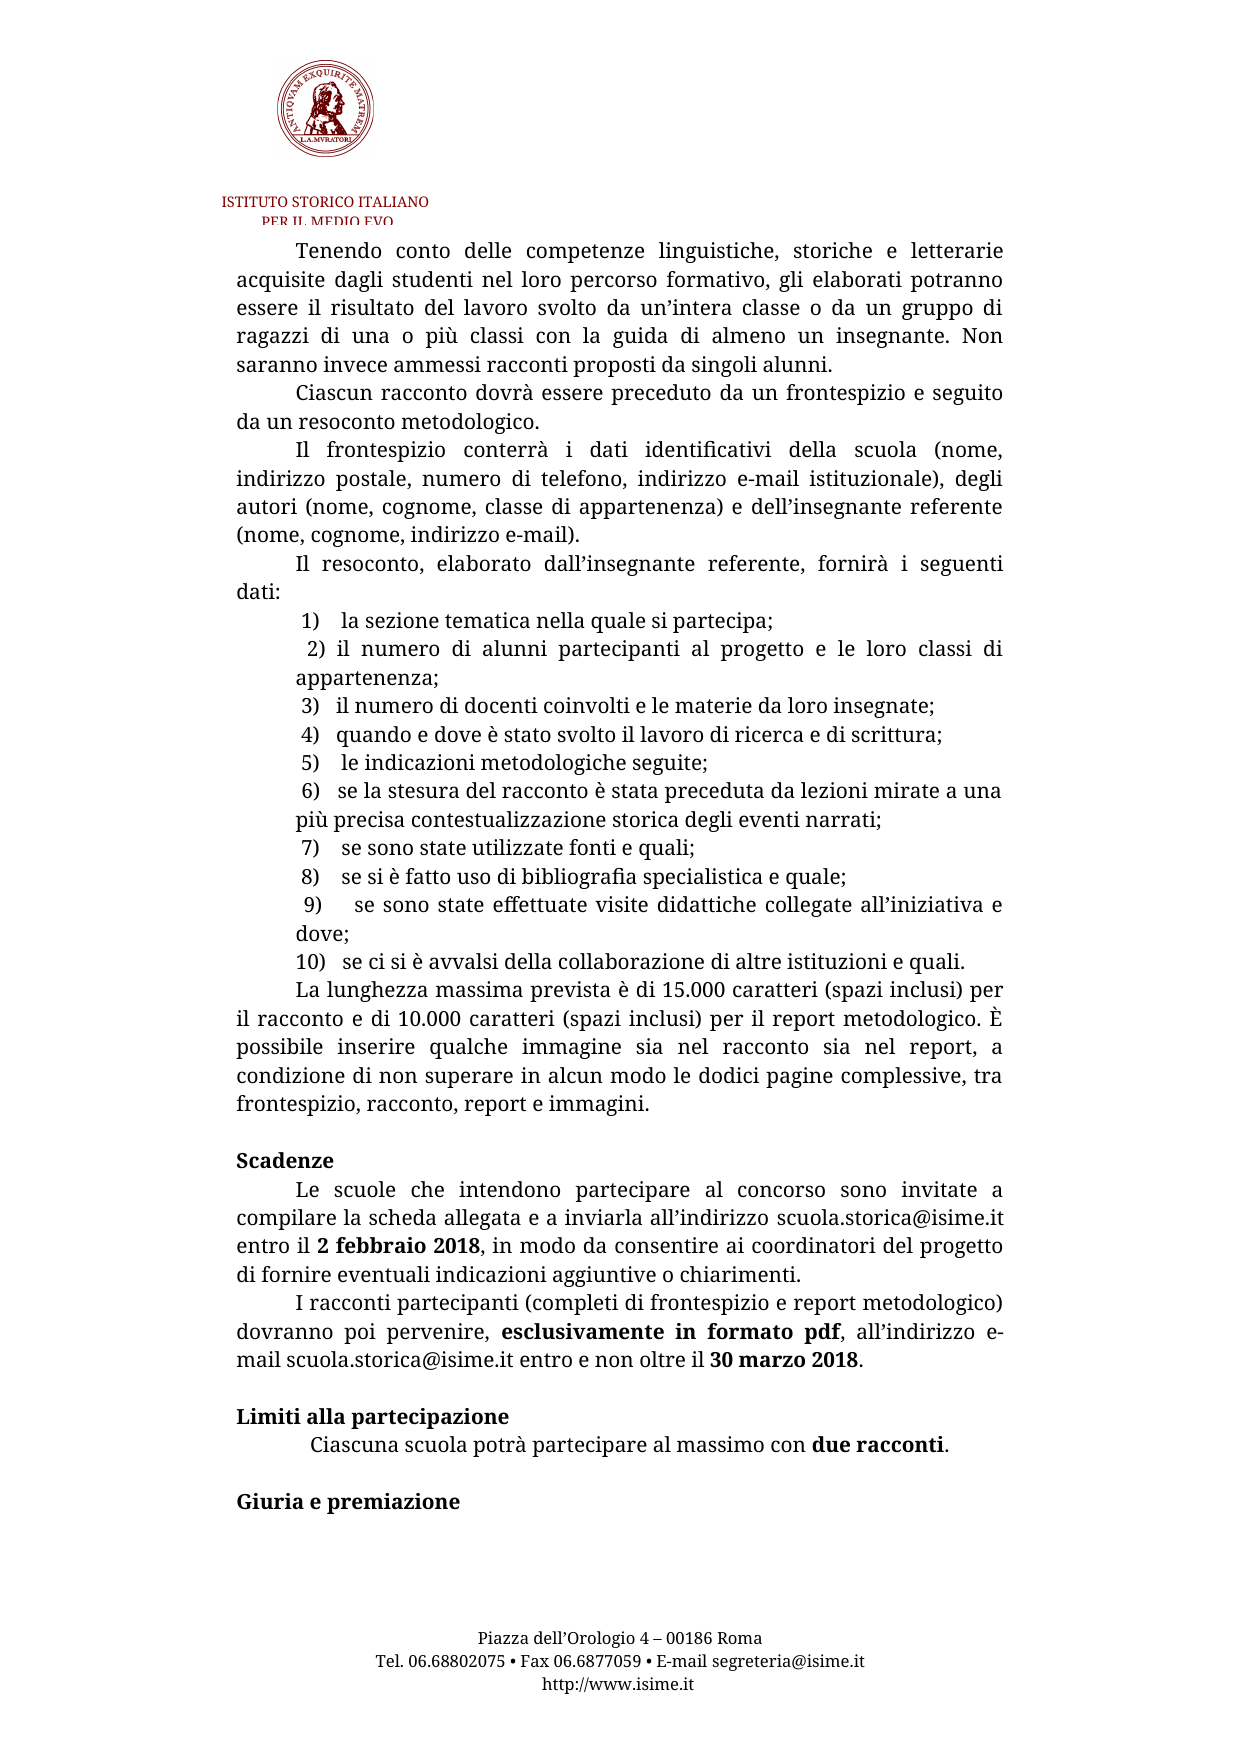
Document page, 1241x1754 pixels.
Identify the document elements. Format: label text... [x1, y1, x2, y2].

list 5) le indicazioni metodologiche seguite; [295, 748, 1004, 777]
list 7) se sono state utilizzate fonti e quali; [295, 833, 1004, 862]
text Ciascuna scuola potrà partecipare al massimo con due racconti. [236, 1431, 1004, 1459]
list 9) se sono state effettuate visite didattiche collegate all’iniziativa e dove; [295, 890, 1004, 947]
text Giuria e premiazione [236, 1487, 1004, 1516]
text Ciascun racconto dovrà essere preceduto da un frontespizio e seguito da un resoconto metodologico. [236, 378, 1004, 435]
text I racconti partecipanti (completi di frontespizio e report metodologico) dovranno poi pervenire, esclusivamente in formato pdf, all’indirizzo e-mail scuola.storica@isime.it entro e non oltre il 30 marzo 2018. [236, 1288, 1004, 1374]
picture [277, 60, 374, 157]
list 3) il numero di docenti coinvolti e le materie da loro insegnate; [295, 691, 1004, 720]
text Limiti alla partecipazione [236, 1402, 1004, 1431]
text 1) la sezione tematica nella quale si partecipa; [236, 606, 1004, 634]
text Il frontespizio conterrà i dati identificativi della scuola (nome, indirizzo postale, numero di telefono, indirizzo e-mail istituzionale), degli autori (nome, cognome, classe di appartenenza) e dell’insegnante referente (nome, cognome, indirizzo e-mail). [236, 435, 1004, 549]
list 8) se si è fatto uso di bibliografia specialistica e quale; [295, 862, 1004, 890]
list 4) quando e dove è stato svolto il lavoro di ricerca e di scrittura; [295, 720, 1004, 748]
text La lunghezza massima prevista è di 15.000 caratteri (spazi inclusi) per il racconto e di 10.000 caratteri (spazi inclusi) per il report metodologico. È possibile inserire qualche immagine sia nel racconto sia nel report, a condizione di non superare in alcun modo le dodici pagine complessive, tra frontespizio, racconto, report e immagini. [236, 976, 1004, 1118]
list 2) il numero di alunni partecipanti al progetto e le loro classi di appartenenza; [295, 634, 1004, 691]
text Scadenze [236, 1146, 1004, 1175]
list 10) se ci si è avvalsi della collaborazione di altre istituzioni e quali. [295, 947, 1004, 976]
text Tenendo conto delle competenze linguistiche, storiche e letterarie acquisite dagli studenti nel loro percorso formativo, gli elaborati potranno essere il risultato del lavoro svolto da un’intera classe o da un gruppo di ragazzi di una o più classi con la guida di almeno un insegnante. Non saranno invece ammessi racconti proposti da singoli alunni. [236, 236, 1004, 378]
text Il resoconto, elaborato dall’insegnante referente, fornirà i seguenti dati: [236, 549, 1004, 606]
list 6) se la stesura del racconto è stata preceduta da lezioni mirate a una più precisa contestualizzazione storica degli eventi narrati; [295, 777, 1004, 833]
text Le scuole che intendono partecipare al concorso sono invitate a compilare la scheda allegata e a inviarla all’indirizzo scuola.storica@isime.it entro il 2 febbraio 2018, in modo da consentire ai coordinatori del progetto di fornire eventuali indicazioni aggiuntive o chiarimenti. [236, 1175, 1004, 1288]
